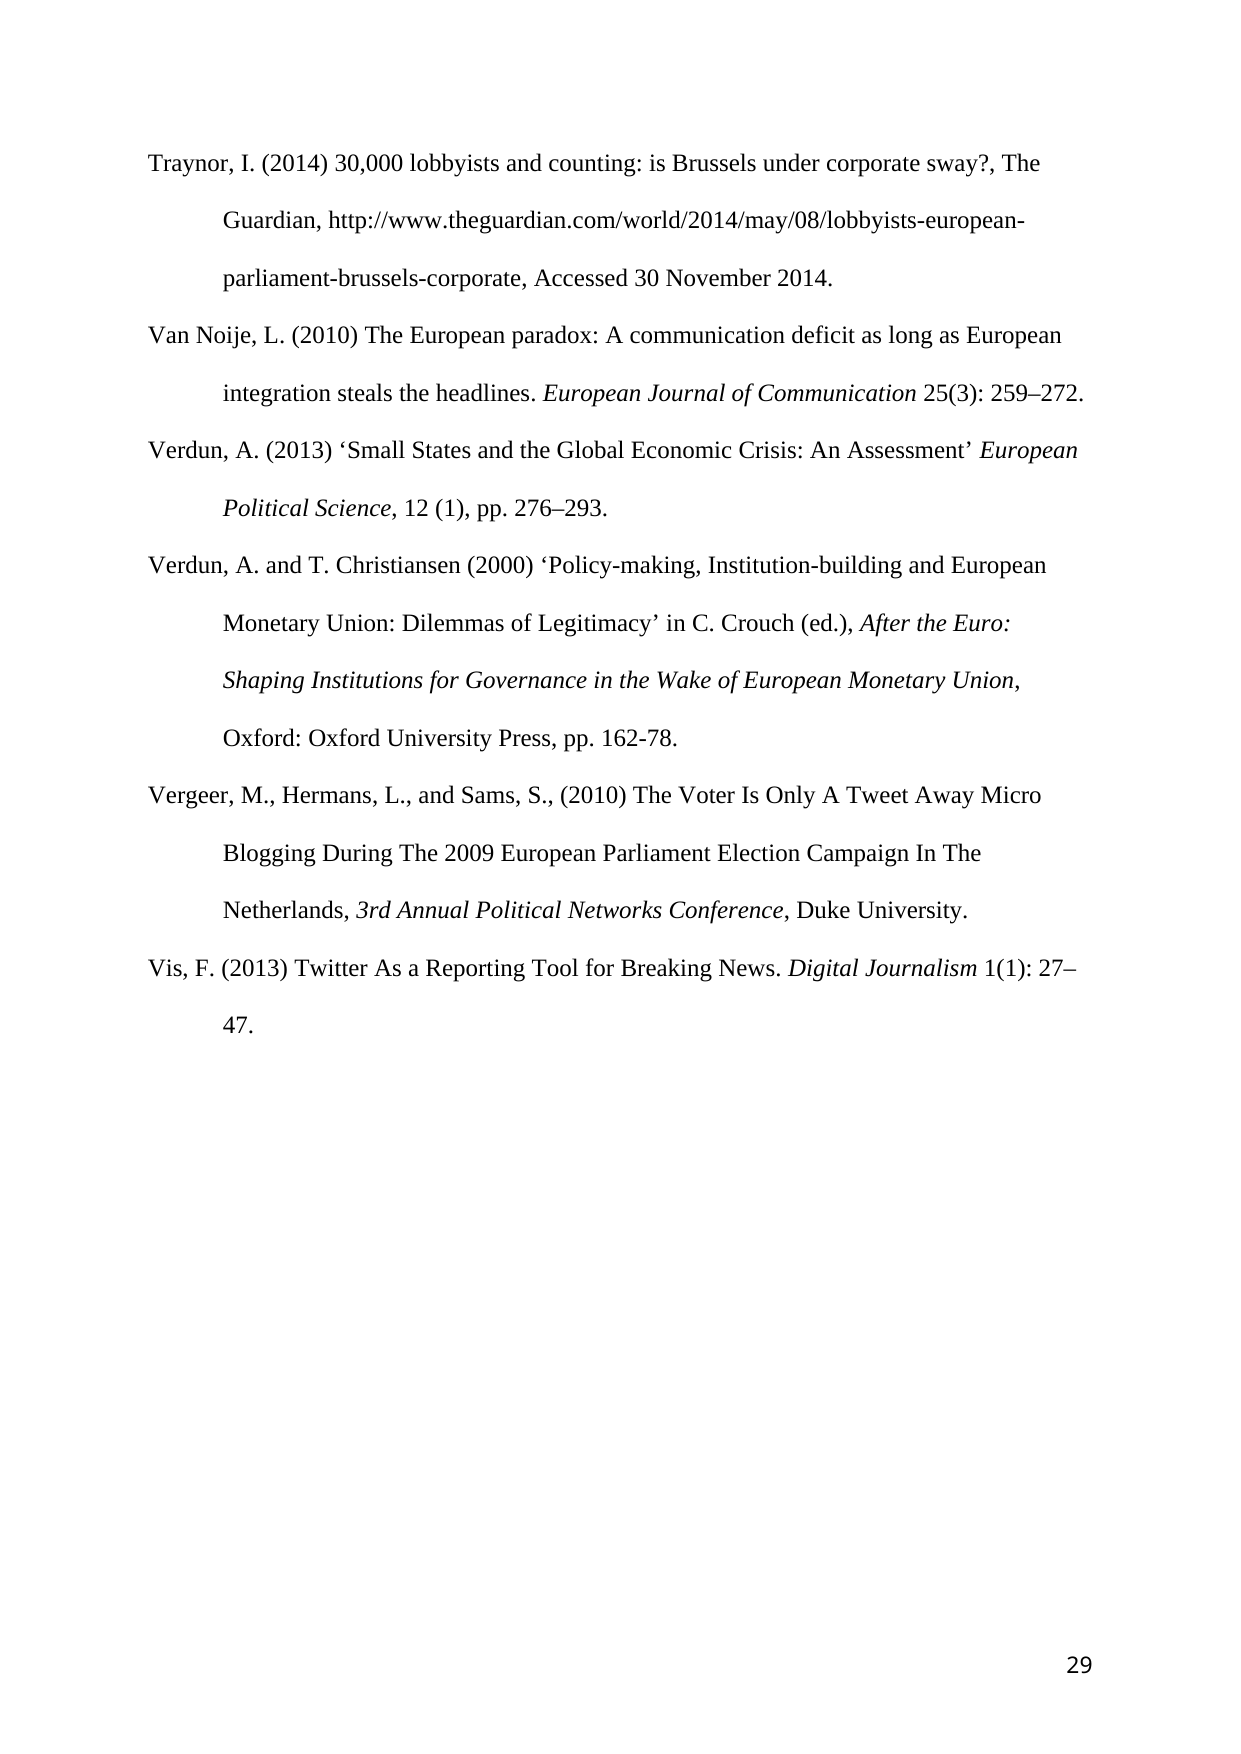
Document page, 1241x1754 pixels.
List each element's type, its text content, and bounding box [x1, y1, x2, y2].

text Vis, F. (2013) Twitter As a Reporting Tool for Breaking News. Digital Journalism 1(1): 27–47. [148, 953, 1093, 1039]
text Van Noije, L. (2010) The European paradox: A communication deficit as long as European integration steals the headlines. European Journal of Communication 25(3): 259–272. [148, 320, 1093, 406]
text Traynor, I. (2014) 30,000 lobbyists and counting: is Brussels under corporate sway?, The Guardian, http://www.theguardian.com/world/2014/may/08/lobbyists-european-parliament-brussels-corporate, Accessed 30 November 2014. [148, 148, 1093, 291]
text Verdun, A. (2013) ‘Small States and the Global Economic Crisis: An Assessment’ European Political Science, 12 (1), pp. 276–293. [148, 435, 1093, 521]
text Verdun, A. and T. Christiansen (2000) ‘Policy-making, Institution-building and European Monetary Union: Dilemmas of Legitimacy’ in C. Crouch (ed.), After the Euro: Shaping Institutions for Governance in the Wake of European Monetary Union, Oxford: Oxford University Press, pp. 162-78. [148, 550, 1093, 751]
text Vergeer, M., Hermans, L., and Sams, S., (2010) The Voter Is Only A Tweet Away Micro Blogging During The 2009 European Parliament Election Campaign In The Netherlands, 3rd Annual Political Networks Conference, Duke University. [148, 780, 1093, 924]
